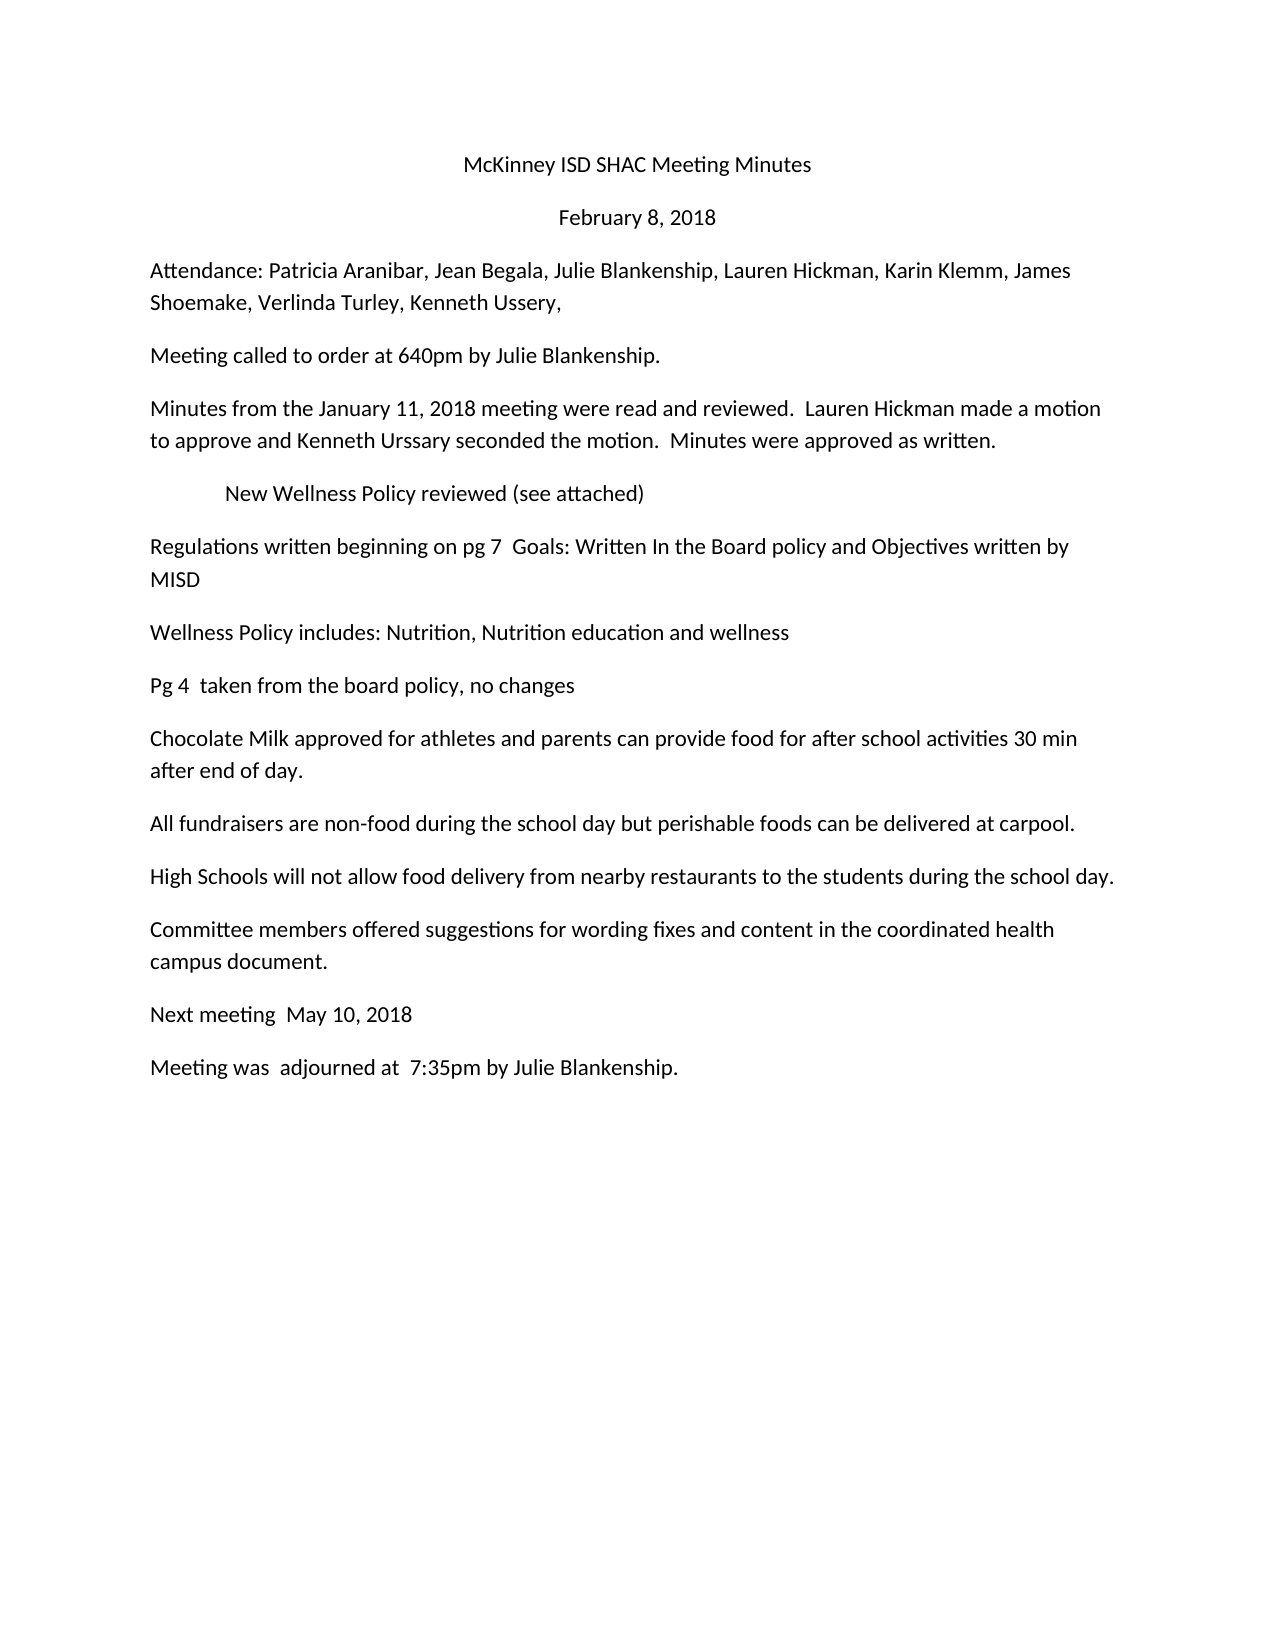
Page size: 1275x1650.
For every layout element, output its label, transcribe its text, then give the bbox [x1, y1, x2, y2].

text Chocolate Milk approved for athletes and parents can provide food for after school activities 30 min after end of day. [150, 724, 1125, 784]
text February 8, 2018 [150, 203, 1125, 231]
text Regulations written beginning on pg 7 Goals: Written In the Board policy and Objectives written by MISD [150, 532, 1125, 593]
text Meeting was adjourned at 7:35pm by Julie Blankenship. [150, 1053, 1125, 1081]
text High Schools will not allow food delivery from nearby restaurants to the students during the school day. [150, 862, 1125, 890]
text Attendance: Patricia Aranibar, Jean Begala, Julie Blankenship, Lauren Hickman, Karin Klemm, James Shoemake, Verlinda Turley, Kenneth Ussery, [150, 256, 1125, 316]
text Wellness Policy includes: Nutrition, Nutrition education and wellness [150, 618, 1125, 646]
text Pg 4 taken from the board policy, no changes [150, 671, 1125, 699]
text Next meeting May 10, 2018 [150, 1000, 1125, 1028]
text Meeting called to order at 640pm by Julie Blankenship. [150, 341, 1125, 369]
text Minutes from the January 11, 2018 meeting were read and reviewed. Lauren Hickman made a motion to approve and Kenneth Urssary seconded the motion. Minutes were approved as written. [150, 394, 1125, 454]
text McKinney ISD SHAC Meeting Minutes [150, 150, 1125, 178]
text All fundraisers are non-food during the school day but perishable foods can be delivered at carpool. [150, 809, 1125, 837]
text Committee members offered suggestions for wording fixes and content in the coordinated health campus document. [150, 915, 1125, 975]
text New Wellness Policy reviewed (see attached) [225, 479, 1125, 507]
